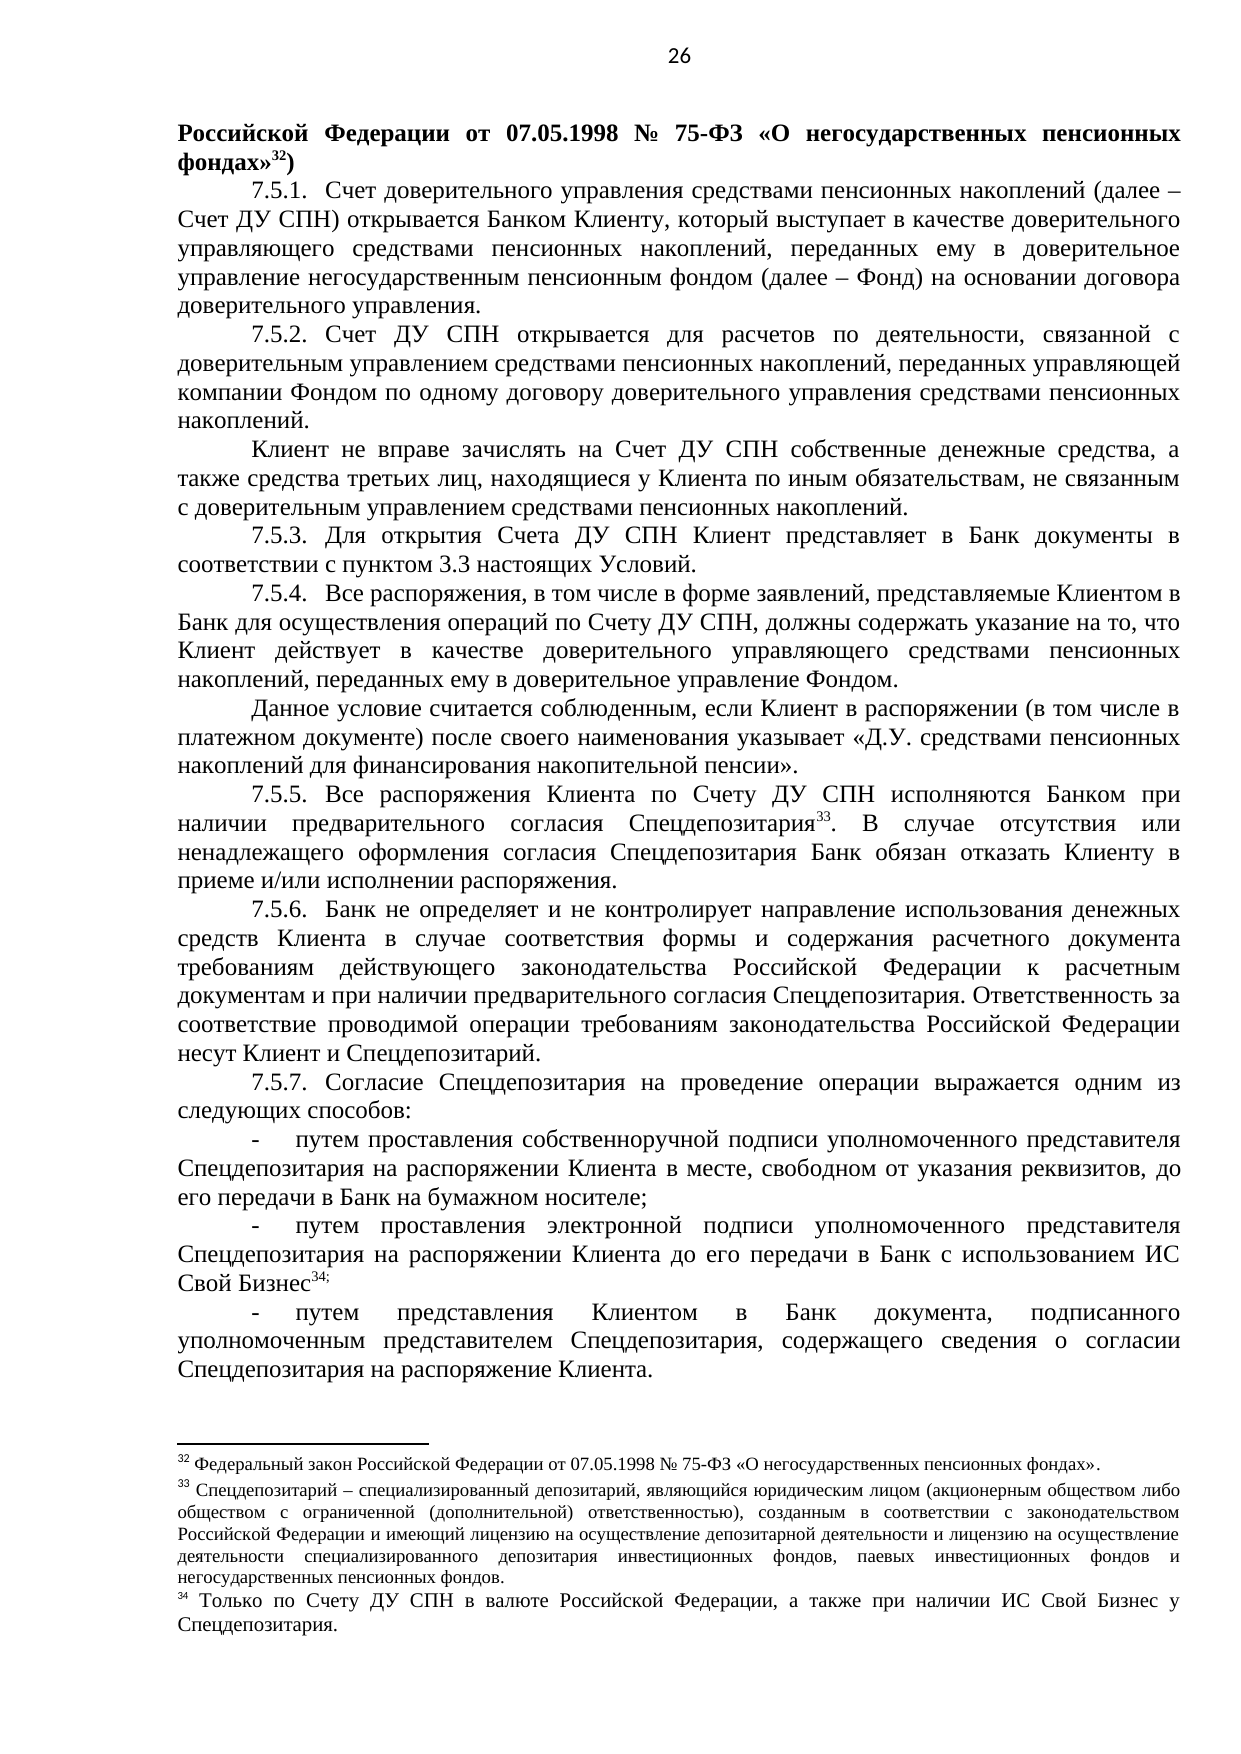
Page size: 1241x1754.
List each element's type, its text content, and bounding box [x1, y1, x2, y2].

text Клиент не вправе зачислять на Счет ДУ СПН собственные денежные средства, а также средства третьих лиц, находящиеся у Клиента по иным обязательствам, не связанным с доверительным управлением средствами пенсионных накоплений. [177, 434, 1181, 521]
text 7.5.6. Банк не определяет и не контролирует направление использования денежных средств Клиента в случае соответствия формы и содержания расчетного документа требованиям действующего законодательства Российской Федерации к расчетным документам и при наличии предварительного согласия Спецдепозитария. Ответственность за соответствие проводимой операции требованиям законодательства Российской Федерации несут Клиент и Спецдепозитарий. [177, 894, 1181, 1067]
text 7.5.4. Все распоряжения, в том числе в форме заявлений, представляемые Клиентом в Банк для осуществления операций по Счету ДУ СПН, должны содержать указание на то, что Клиент действует в качестве доверительного управляющего средствами пенсионных накоплений, переданных ему в доверительное управление Фондом. [177, 578, 1181, 693]
text 7.5.3. Для открытия Счета ДУ СПН Клиент представляет в Банк документы в соответствии с пунктом 3.3 настоящих Условий. [177, 521, 1181, 578]
text 7.5.2. Счет ДУ СПН открывается для расчетов по деятельности, связанной с доверительным управлением средствами пенсионных накоплений, переданных управляющей компании Фондом по одному договору доверительного управления средствами пенсионных накоплений. [177, 319, 1181, 434]
text 7.5.7. Согласие Спецдепозитария на проведение операции выражается одним из следующих способов: [177, 1067, 1181, 1124]
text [177, 118, 1181, 176]
text - путем проставления собственноручной подписи уполномоченного представителя Спецдепозитария на распоряжении Клиента в месте, свободном от указания реквизитов, до его передачи в Банк на бумажном носителе; [177, 1124, 1181, 1211]
text 7.5.5. Все распоряжения Клиента по Счету ДУ СПН исполняются Банком при наличии предварительного согласия Спецдепозитария. В случае отсутствия или ненадлежащего оформления согласия Спецдепозитария Банк обязан отказать Клиенту в приеме и/или исполнении распоряжения. [177, 779, 1181, 894]
text - путем проставления электронной подписи уполномоченного представителя Спецдепозитария на распоряжении Клиента до его передачи в Банк с использованием ИС Свой Бизнес; [177, 1211, 1181, 1297]
text - путем представления Клиентом в Банк документа, подписанного уполномоченным представителем Спецдепозитария, содержащего сведения о согласии Спецдепозитария на распоряжение Клиента. [177, 1297, 1181, 1383]
text 7.5.1. Счет доверительного управления средствами пенсионных накоплений (далее – Счет ДУ СПН) открывается Банком Клиенту, который выступает в качестве доверительного управляющего средствами пенсионных накоплений, переданных ему в доверительное управление негосударственным пенсионным фондом (далее – Фонд) на основании договора доверительного управления. [177, 176, 1181, 319]
text Данное условие считается соблюденным, если Клиент в распоряжении (в том числе в платежном документе) после своего наименования указывает «Д.У. средствами пенсионных накоплений для финансирования накопительной пенсии». [177, 693, 1181, 779]
